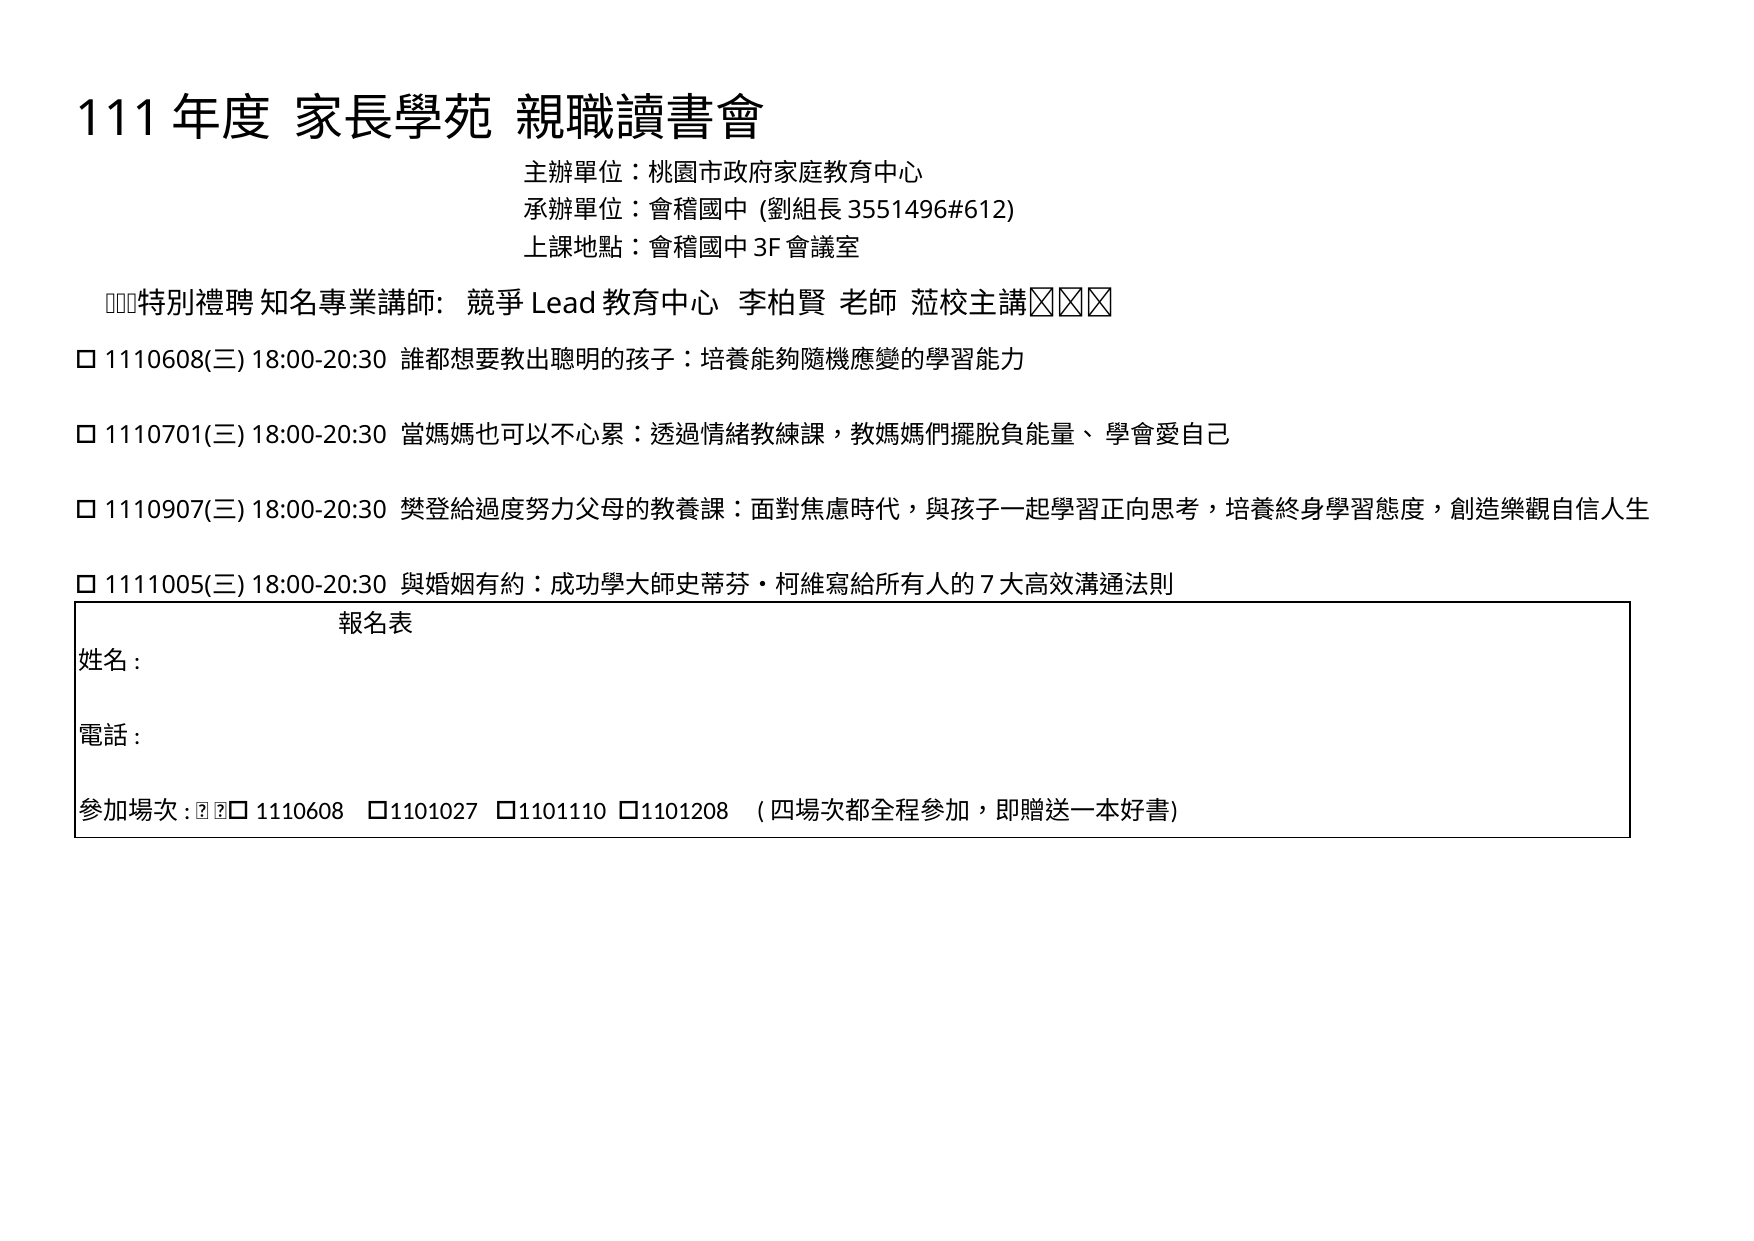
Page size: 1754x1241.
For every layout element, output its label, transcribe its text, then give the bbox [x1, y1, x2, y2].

text 特別禮聘 知名專業講師: 競爭Lead教育中心 李柏賢 老師 蒞校主講 [75, 264, 1679, 339]
table_header 報名表 姓名 : 電話 : 參加場次 :   1110608 1101027 1101110 1101208 ( 四場次都全程參加，即贈送一本好書) [76, 603, 1629, 837]
text 1110608(三) 18:00-20:30 誰都想要教出聰明的孩子：培養能夠隨機應變的學習能力 [75, 339, 1679, 376]
text 上課地點：會稽國中3F會議室 [75, 226, 1679, 264]
text 1110701(三) 18:00-20:30 當媽媽也可以不心累：透過情緒教練課，教媽媽們擺脫負能量、 學會愛自己 [75, 414, 1679, 451]
text 主辦單位：桃園市政府家庭教育中心 [75, 151, 1679, 189]
list 1111005(三) 18:00-20:30 與婚姻有約：成功學大師史蒂芬•柯維寫給所有人的7大高效溝通法則 [75, 564, 1664, 601]
text 1110907(三) 18:00-20:30 樊登給過度努力父母的教養課：面對焦慮時代，與孩子一起學習正向思考，培養終身學習態度，創造樂觀自信人生 [75, 489, 1679, 526]
text 承辦單位：會稽國中 (劉組長 3551496#612) [75, 189, 1679, 226]
text 111年度 家長學苑 親職讀書會 [75, 76, 1679, 151]
